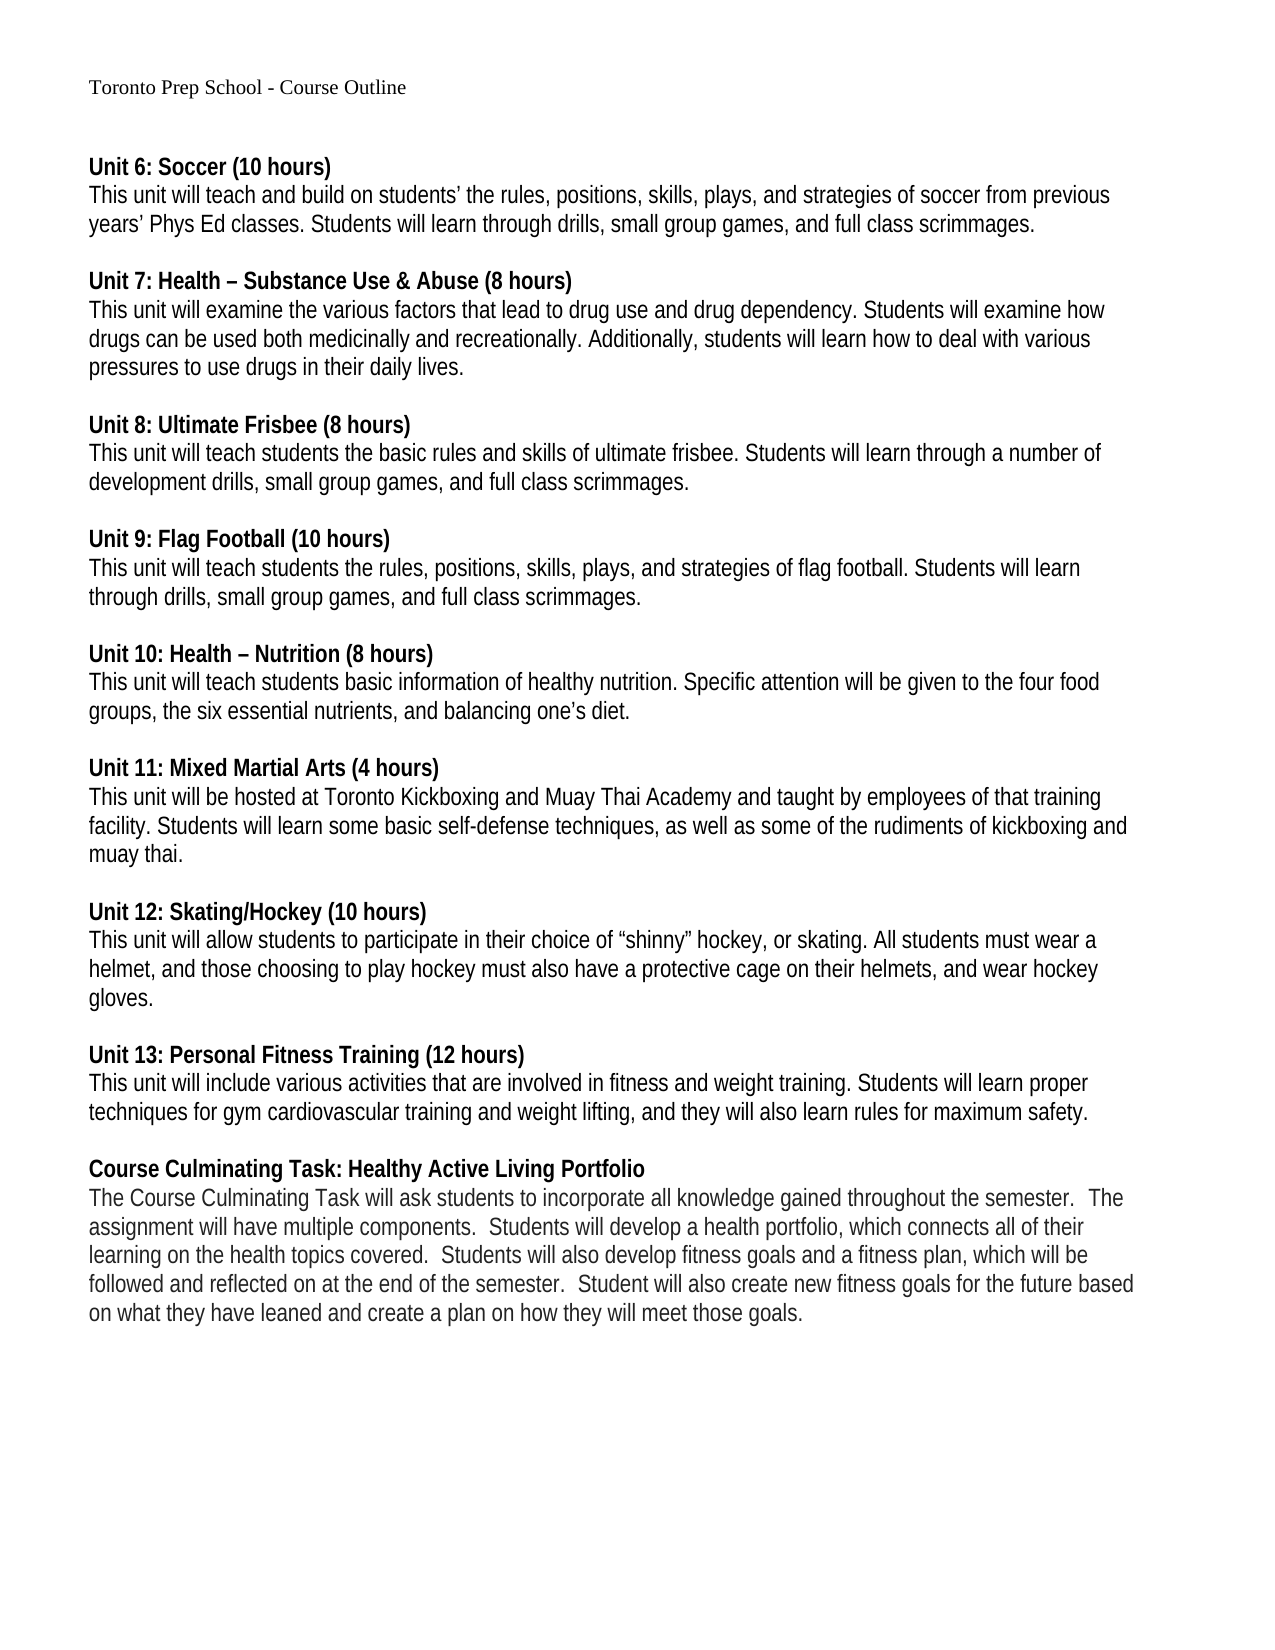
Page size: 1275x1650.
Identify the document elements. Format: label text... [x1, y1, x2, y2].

text This unit will allow students to participate in their choice of “shinny” hockey, or skating. All students must wear a helmet, and those choosing to play hockey must also have a protective cage on their helmets, and wear hockey gloves. [89, 925, 1157, 1011]
text Unit 12: Skating/Hockey (10 hours) [89, 897, 1157, 925]
text Unit 9: Flag Football (10 hours) [89, 524, 1157, 553]
text This unit will teach and build on students’ the rules, positions, skills, plays, and strategies of soccer from previous years’ Phys Ed classes. Students will learn through drills, small group games, and full class scrimmages. [89, 180, 1157, 238]
text Unit 7: Health – Substance Use & Abuse (8 hours) [89, 266, 1157, 295]
text Unit 13: Personal Fitness Training (12 hours) [89, 1040, 1157, 1068]
text This unit will teach students basic information of healthy nutrition. Specific attention will be given to the four food groups, the six essential nutrients, and balancing one’s diet. [89, 667, 1157, 725]
text This unit will teach students the basic rules and skills of ultimate frisbee. Students will learn through a number of development drills, small group games, and full class scrimmages. [89, 438, 1157, 496]
text This unit will examine the various factors that lead to drug use and drug dependency. Students will examine how drugs can be used both medicinally and recreationally. Additionally, students will learn how to deal with various pressures to use drugs in their daily lives. [89, 295, 1157, 381]
text This unit will teach students the rules, positions, skills, plays, and strategies of flag football. Students will learn through drills, small group games, and full class scrimmages. [89, 553, 1157, 610]
text Unit 11: Mixed Martial Arts (4 hours) [89, 753, 1157, 782]
text Unit 8: Ultimate Frisbee (8 hours) [89, 409, 1157, 438]
subtitle Course Culminating Task: Healthy Active Living Portfolio [89, 1154, 1157, 1183]
subtitle This unit will include various activities that are involved in fitness and weight training. Students will learn proper techniques for gym cardiovascular training and weight lifting, and they will also learn rules for maximum safety. [89, 1068, 1157, 1126]
text Unit 10: Health – Nutrition (8 hours) [89, 639, 1157, 667]
text This unit will be hosted at Toronto Kickboxing and Muay Thai Academy and taught by employees of that training facility. Students will learn some basic self-defense techniques, as well as some of the rudiments of kickboxing and muay thai. [89, 782, 1157, 868]
text The Course Culminating Task will ask students to incorporate all knowledge gained throughout the semester. The assignment will have multiple components. Students will develop a health portfolio, which connects all of their learning on the health topics covered. Students will also develop fitness goals and a fitness plan, which will be followed and reflected on at the end of the semester. Student will also create new fitness goals for the future based on what they have leaned and create a plan on how they will meet those goals. [89, 1183, 1157, 1326]
text Unit 6: Soccer (10 hours) [89, 152, 1157, 180]
